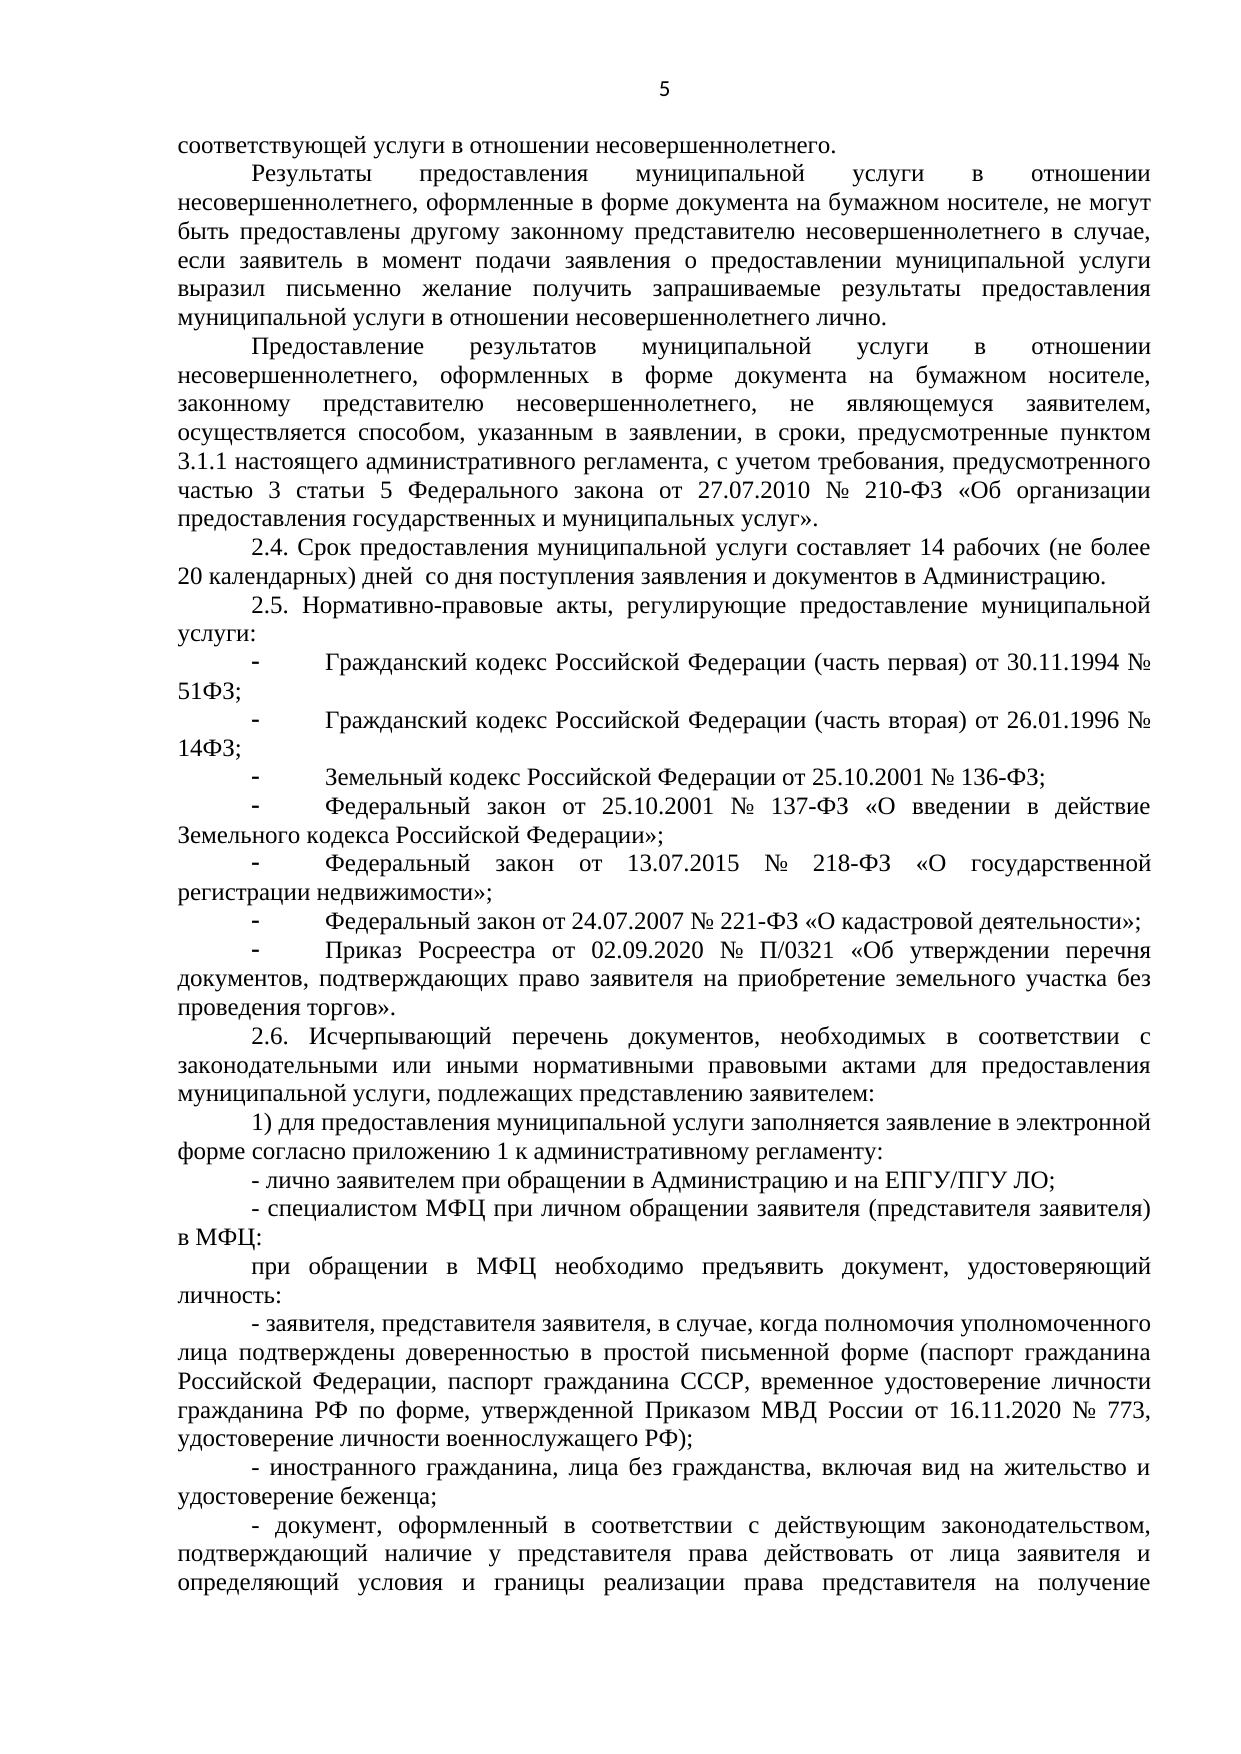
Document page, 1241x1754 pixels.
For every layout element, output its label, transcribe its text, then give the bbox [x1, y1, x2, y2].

text 2.5. Нормативно-правовые акты, регулирующие предоставление муниципальной услуги: [177, 590, 1152, 647]
text - заявителя, представителя заявителя, в случае, когда полномочия уполномоченного лица подтверждены доверенностью в простой письменной форме (паспорт гражданина Российской Федерации, паспорт гражданина СССР, временное удостоверение личности гражданина РФ по форме, утвержденной Приказом МВД России от 16.11.2020 № 773, удостоверение личности военнослужащего РФ); [177, 1308, 1152, 1452]
text - специалистом МФЦ при личном обращении заявителя (представителя заявителя) в МФЦ: [177, 1193, 1152, 1251]
text - иностранного гражданина, лица без гражданства, включая вид на жительство и удостоверение беженца; [177, 1452, 1152, 1510]
list Гражданский кодекс Российской Федерации (часть первая) от 30.11.1994 № 51ФЗ; [177, 647, 1152, 705]
list Федеральный закон от 24.07.2007 № 221-ФЗ «О кадастровой деятельности»; [177, 906, 1152, 935]
text 1) для предоставления муниципальной услуги заполняется заявление в электронной форме согласно приложению 1 к административному регламенту: [177, 1107, 1152, 1165]
text Результаты предоставления муниципальной услуги в отношении несовершеннолетнего, оформленные в форме документа на бумажном носителе, не могут быть предоставлены другому законному представителю несовершеннолетнего в случае, если заявитель в момент подачи заявления о предоставлении муниципальной услуги выразил письменно желание получить запрашиваемые результаты предоставления муниципальной услуги в отношении несовершеннолетнего лично. [177, 158, 1152, 331]
list Приказ Росреестра от 02.09.2020 № П/0321 «Об утверждении перечня документов, подтверждающих право заявителя на приобретение земельного участка без проведения торгов». [177, 935, 1152, 1021]
list Федеральный закон от 25.10.2001 № 137-ФЗ «О введении в действие Земельного кодекса Российской Федерации»; [177, 791, 1152, 848]
text при обращении в МФЦ необходимо предъявить документ, удостоверяющий личность: [177, 1251, 1152, 1308]
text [177, 130, 1152, 158]
list Федеральный закон от 13.07.2015 № 218-ФЗ «О государственной регистрации недвижимости»; [177, 848, 1152, 906]
text - лично заявителем при обращении в Администрацию и на ЕПГУ/ПГУ ЛО; [177, 1165, 1152, 1193]
list Земельный кодекс Российской Федерации от 25.10.2001 № 136-ФЗ; [177, 762, 1152, 791]
text 2.6. Исчерпывающий перечень документов, необходимых в соответствии с законодательными или иными нормативными правовыми актами для предоставления муниципальной услуги, подлежащих представлению заявителем: [177, 1021, 1152, 1107]
list Гражданский кодекс Российской Федерации (часть вторая) от 26.01.1996 № 14ФЗ; [177, 705, 1152, 762]
text Предоставление результатов муниципальной услуги в отношении несовершеннолетнего, оформленных в форме документа на бумажном носителе, законному представителю несовершеннолетнего, не являющемуся заявителем, осуществляется способом, указанным в заявлении, в сроки, предусмотренные пунктом 3.1.1 настоящего административного регламента, с учетом требования, предусмотренного частью 3 статьи 5 Федерального закона от 27.07.2010 № 210-ФЗ «Об организации предоставления государственных и муниципальных услуг». [177, 331, 1152, 532]
text 2.4. Срок предоставления муниципальной услуги составляет 14 рабочих (не более 20 календарных) дней со дня поступления заявления и документов в Администрацию. [177, 532, 1152, 590]
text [177, 1510, 1152, 1596]
